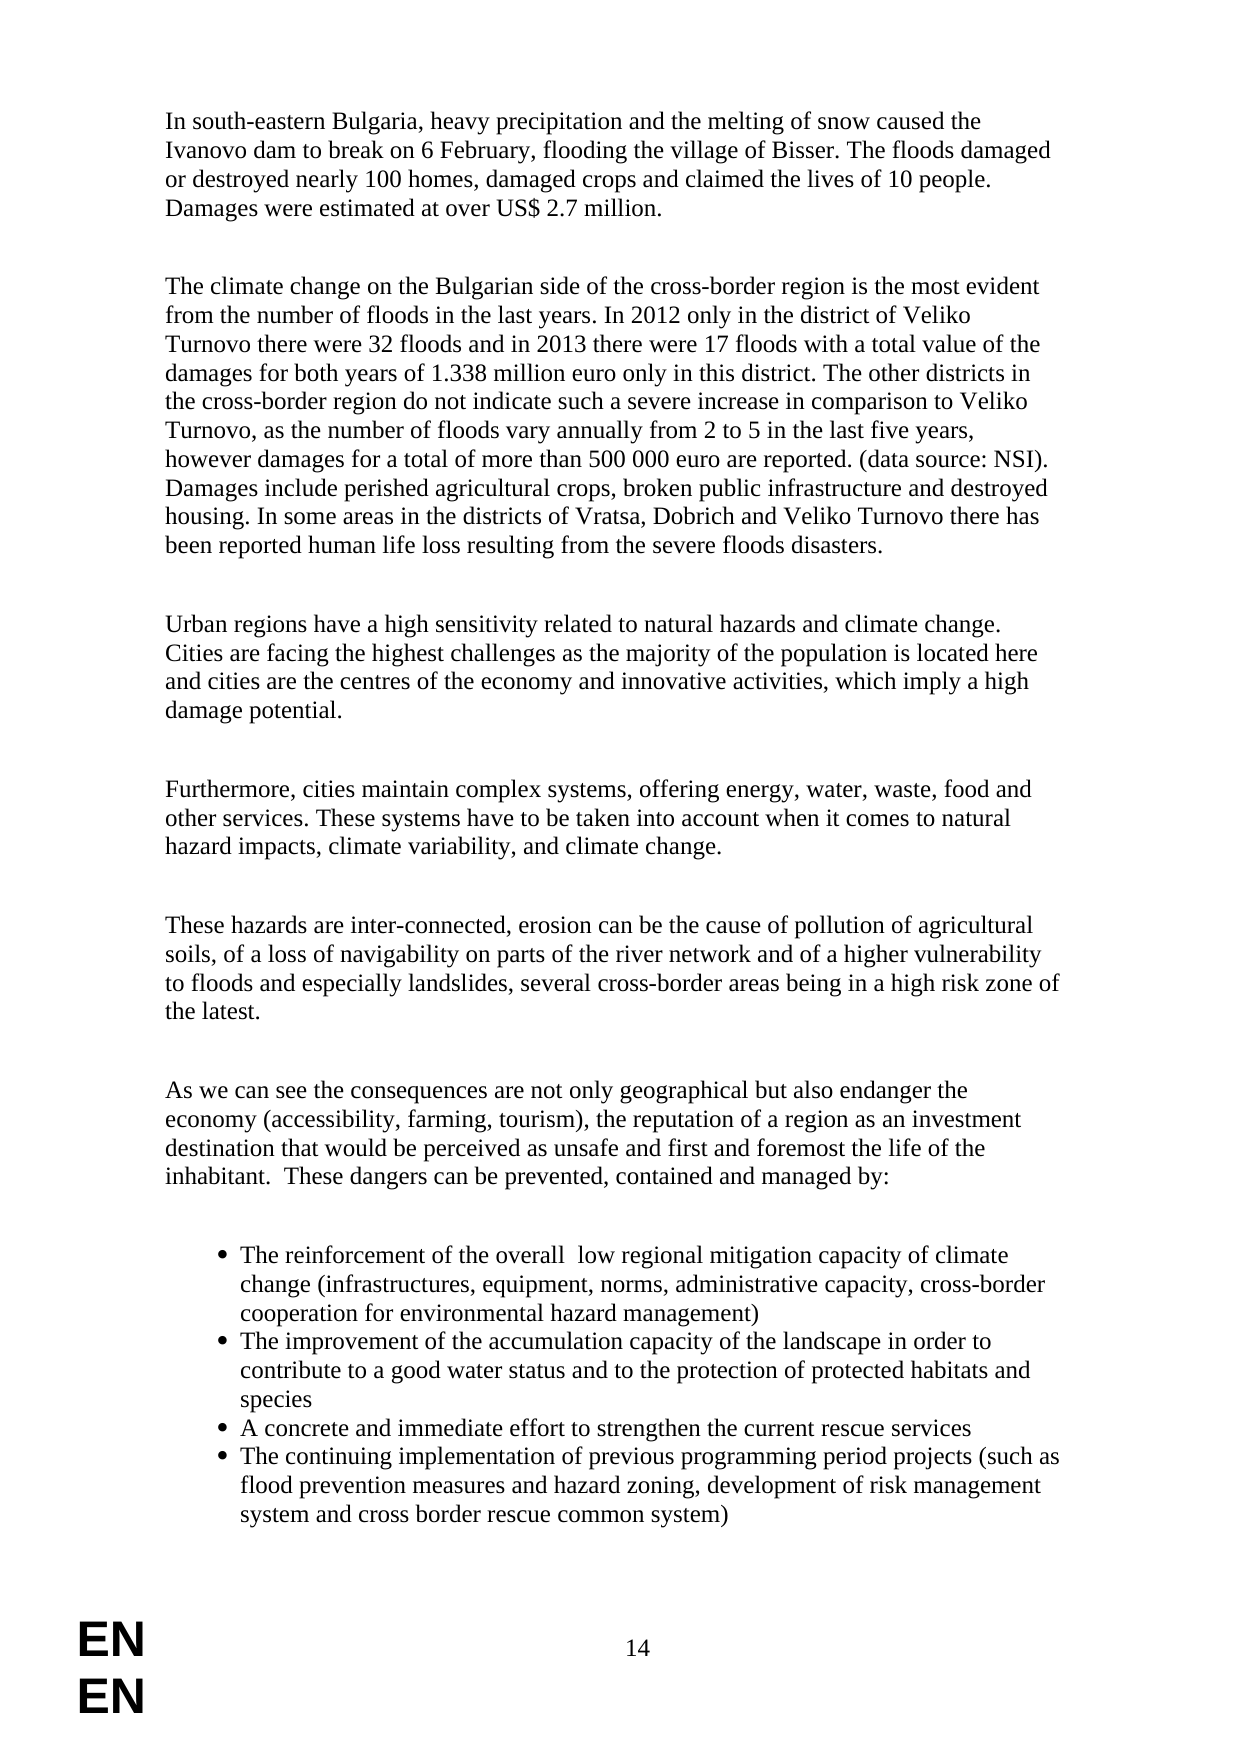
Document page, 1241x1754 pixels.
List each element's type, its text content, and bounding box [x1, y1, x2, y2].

text Furthermore, cities maintain complex systems, offering energy, water, waste, food and other services. These systems have to be taken into account when it comes to natural hazard impacts, climate variability, and climate change. [165, 774, 1063, 860]
list The reinforcement of the overall low regional mitigation capacity of climate change (infrastructures, equipment, norms, administrative capacity, cross-border cooperation for environmental hazard management) [218, 1240, 1063, 1326]
list The continuing implementation of previous programming period projects (such as flood prevention measures and hazard zoning, development of risk management system and cross border rescue common system) [218, 1441, 1063, 1528]
text Urban regions have a high sensitivity related to natural hazards and climate change. Cities are facing the highest challenges as the majority of the population is located here and cities are the centres of the economy and innovative activities, which imply a high damage potential. [165, 609, 1063, 724]
list The improvement of the accumulation capacity of the landscape in order to contribute to a good water status and to the protection of protected habitats and species [218, 1326, 1063, 1413]
text In south-eastern Bulgaria, heavy precipitation and the melting of snow caused the Ivanovo dam to break on 6 February, flooding the village of Bisser. The floods damaged or destroyed nearly 100 homes, damaged crops and claimed the lives of 10 people. Damages were estimated at over US$ 2.7 million. [165, 106, 1063, 221]
text The climate change on the Bulgarian side of the cross-border region is the most evident from the number of floods in the last years. In 2012 only in the district of Veliko Turnovo there were 32 floods and in 2013 there were 17 floods with a total value of the damages for both years of 1.338 million euro only in this district. The other districts in the cross-border region do not indicate such a severe increase in comparison to Veliko Turnovo, as the number of floods vary annually from 2 to 5 in the last five years, however damages for a total of more than 500 000 euro are reported. (data source: NSI). Damages include perished agricultural crops, broken public infrastructure and destroyed housing. In some areas in the districts of Vratsa, Dobrich and Veliko Turnovo there has been reported human life loss resulting from the severe floods disasters. [165, 271, 1063, 559]
text These hazards are inter-connected, erosion can be the cause of pollution of agricultural soils, of a loss of navigability on parts of the river network and of a higher vulnerability to floods and especially landslides, several cross-border areas being in a high risk zone of the latest. [165, 910, 1063, 1025]
text As we can see the consequences are not only geographical but also endanger the economy (accessibility, farming, tourism), the reputation of a region as an investment destination that would be perceived as unsafe and first and foremost the life of the inhabitant. These dangers can be prevented, contained and managed by: [165, 1075, 1063, 1190]
list A concrete and immediate effort to strengthen the current rescue services [218, 1413, 1063, 1441]
